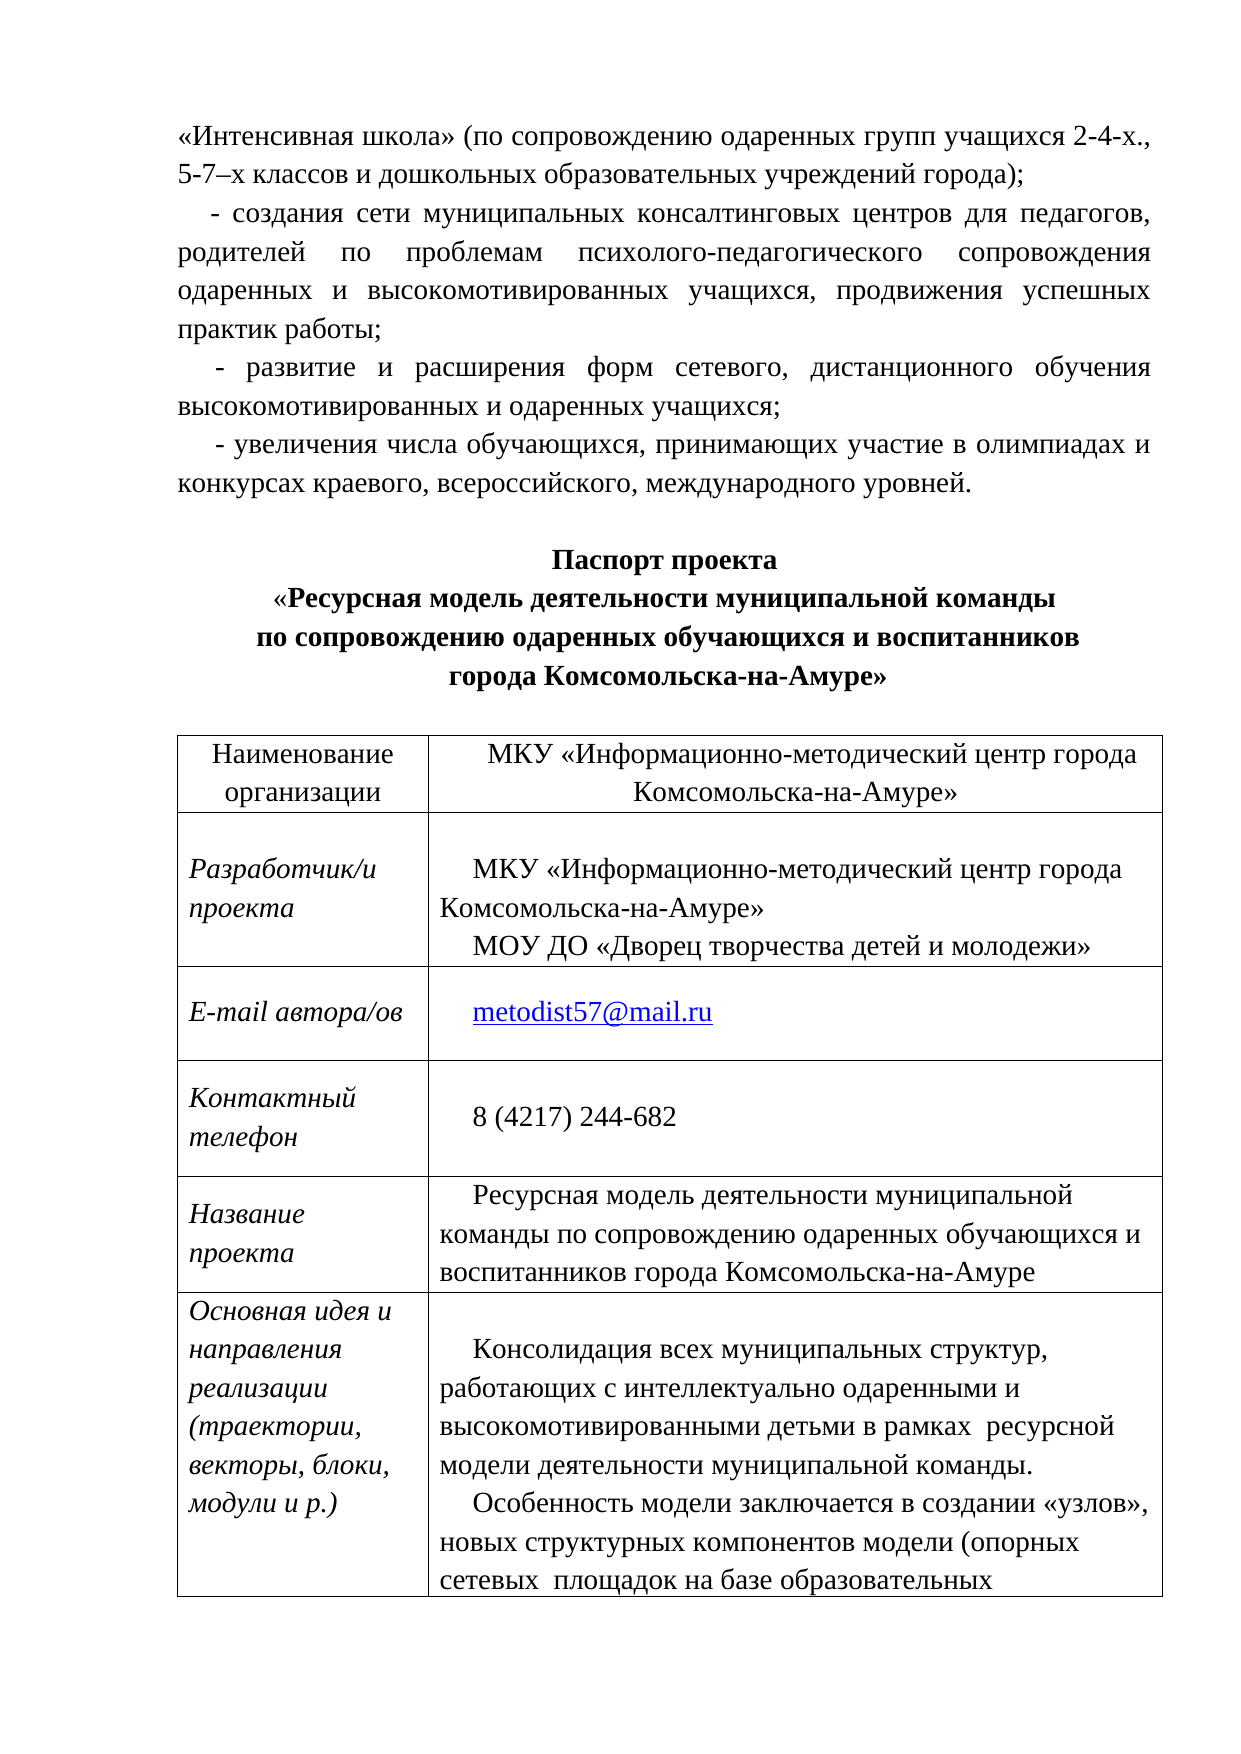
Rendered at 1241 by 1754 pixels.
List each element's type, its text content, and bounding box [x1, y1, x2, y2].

table_cell metodist57@mail.ru [429, 967, 1162, 1059]
text - увеличения числа обучающихся, принимающих участие в олимпиадах и конкурсах краевого, всероссийского, международного уровней. [177, 426, 1152, 498]
text города Комсомольска-на-Амуре» [177, 658, 1152, 691]
text Паспорт проекта [177, 542, 1152, 576]
text - развитие и расширения форм сетевого, дистанционного обучения высокомотивированных и одаренных учащихся; [177, 349, 1152, 421]
table_cell Название проекта [178, 1177, 428, 1292]
table_cell 8 (4217) 244-682 [429, 1061, 1162, 1176]
table_cell Контактный телефон [178, 1061, 428, 1176]
table_header МКУ «Информационно-методический центр города Комсомольска-на-Амуре» [429, 736, 1162, 812]
table_header Наименование организации [178, 736, 428, 812]
table_cell E-mail автора/ов [178, 967, 428, 1059]
table_cell Разработчик/и проекта [178, 813, 428, 966]
table_cell Ресурсная модель деятельности муниципальной команды по сопровождению одаренных обучающихся и воспитанников города Комсомольска-на-Амуре [429, 1177, 1162, 1292]
text «Ресурсная модель деятельности муниципальной команды [177, 581, 1152, 614]
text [177, 118, 1152, 190]
table_cell МКУ «Информационно-методический центр города Комсомольска-на-Амуре» МОУ ДО «Дворец творчества детей и молодежи» [429, 813, 1162, 966]
text по сопровождению одаренных обучающихся и воспитанников [177, 619, 1152, 653]
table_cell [178, 1293, 428, 1596]
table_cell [429, 1293, 1162, 1596]
text - создания сети муниципальных консалтинговых центров для педагогов, родителей по проблемам психолого-педагогического сопровождения одаренных и высокомотивированных учащихся, продвижения успешных практик работы; [177, 195, 1152, 344]
